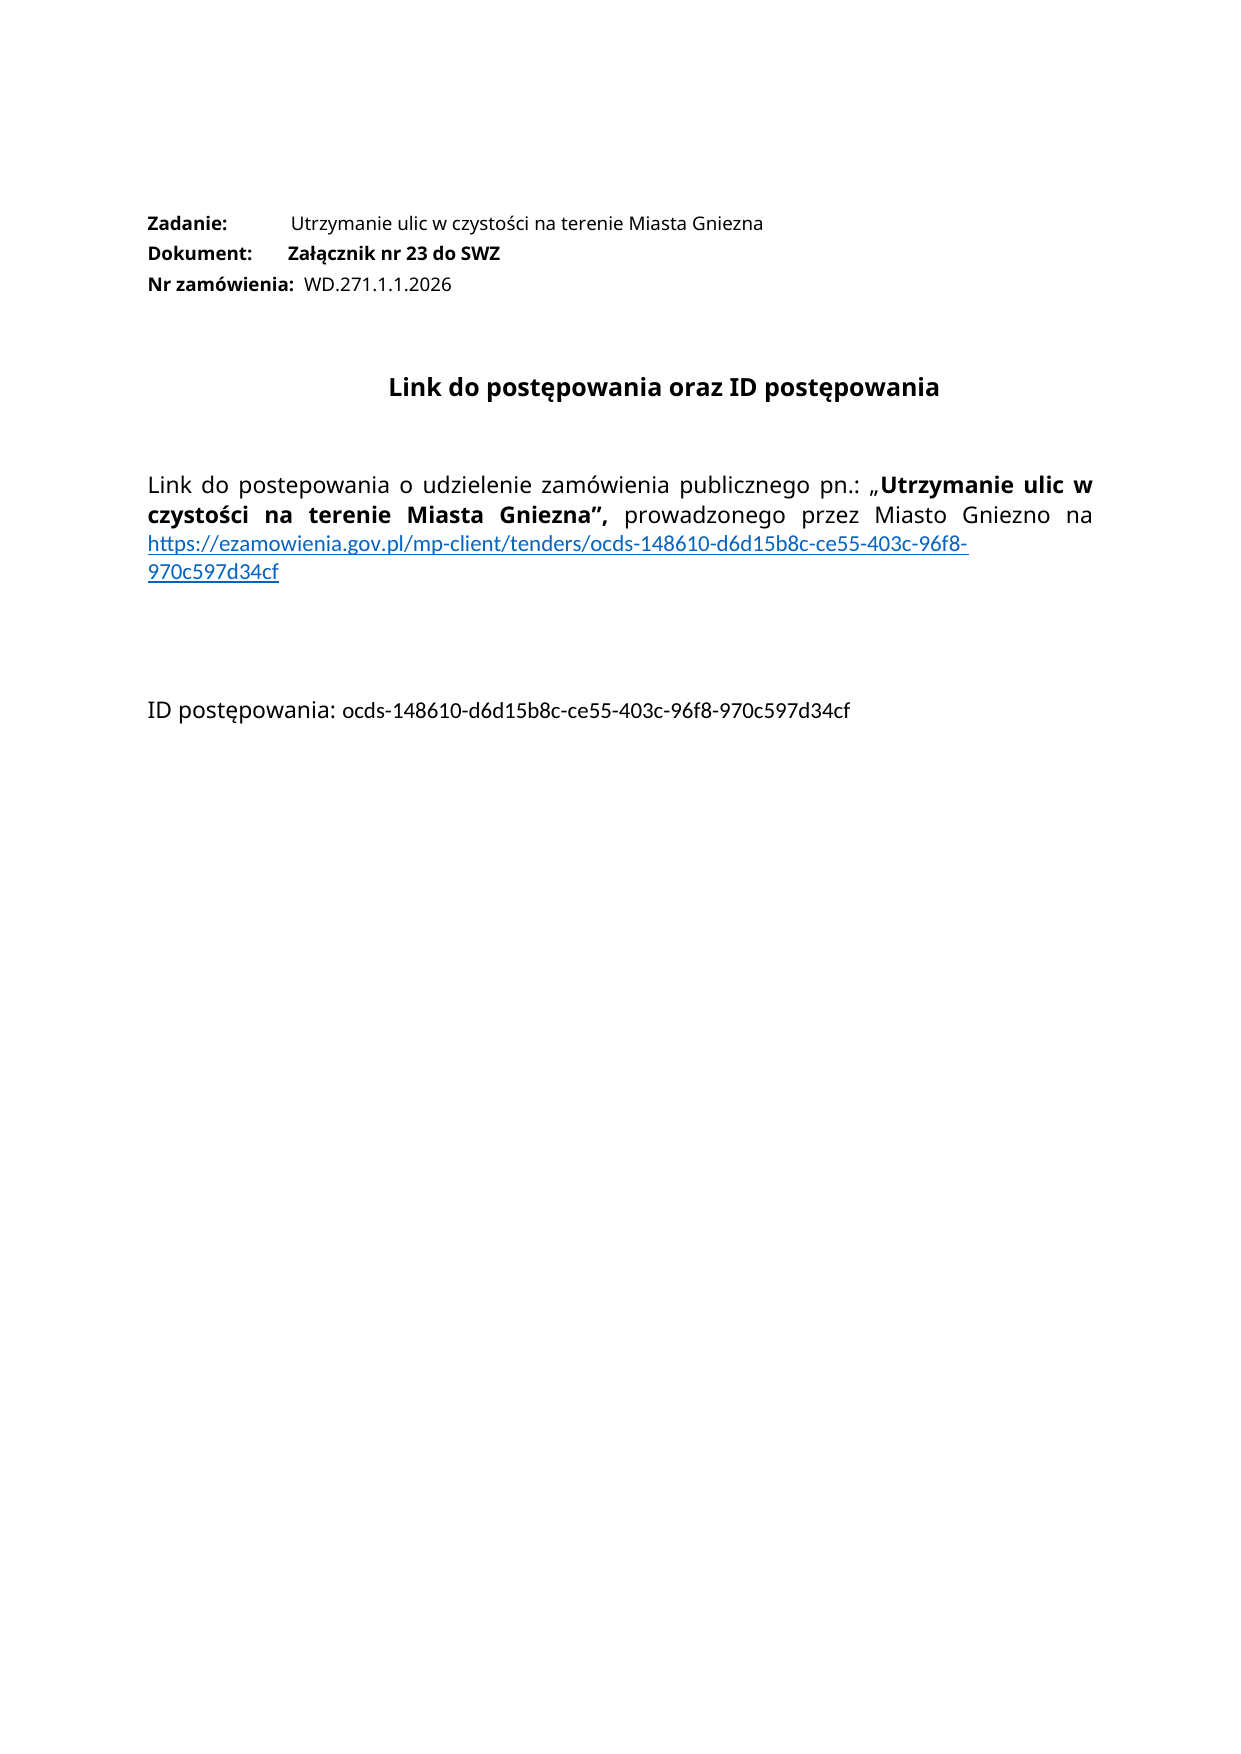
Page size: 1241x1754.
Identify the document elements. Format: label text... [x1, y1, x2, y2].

text Nr zamówienia: WD.271.1.1.2026 [147, 271, 1093, 297]
subtitle Link do postępowania oraz ID postępowania [388, 369, 1093, 403]
text Zadanie: Utrzymanie ulic w czystości na terenie Miasta Gniezna [147, 210, 1093, 236]
text ID postępowania: ocds-148610-d6d15b8c-ce55-403c-96f8-970c597d34cf [147, 694, 1093, 726]
text Link do postepowania o udzielenie zamówienia publicznego pn.: „Utrzymanie ulic w czystości na terenie Miasta Gniezna”, prowadzonego przez Miasto Gniezno na https://ezamowienia.gov.pl/mp-client/tenders/ocds-148610-d6d15b8c-ce55-403c-96f8-970c597d34cf [147, 469, 1093, 585]
text Dokument: Załącznik nr 23 do SWZ [147, 241, 1093, 266]
